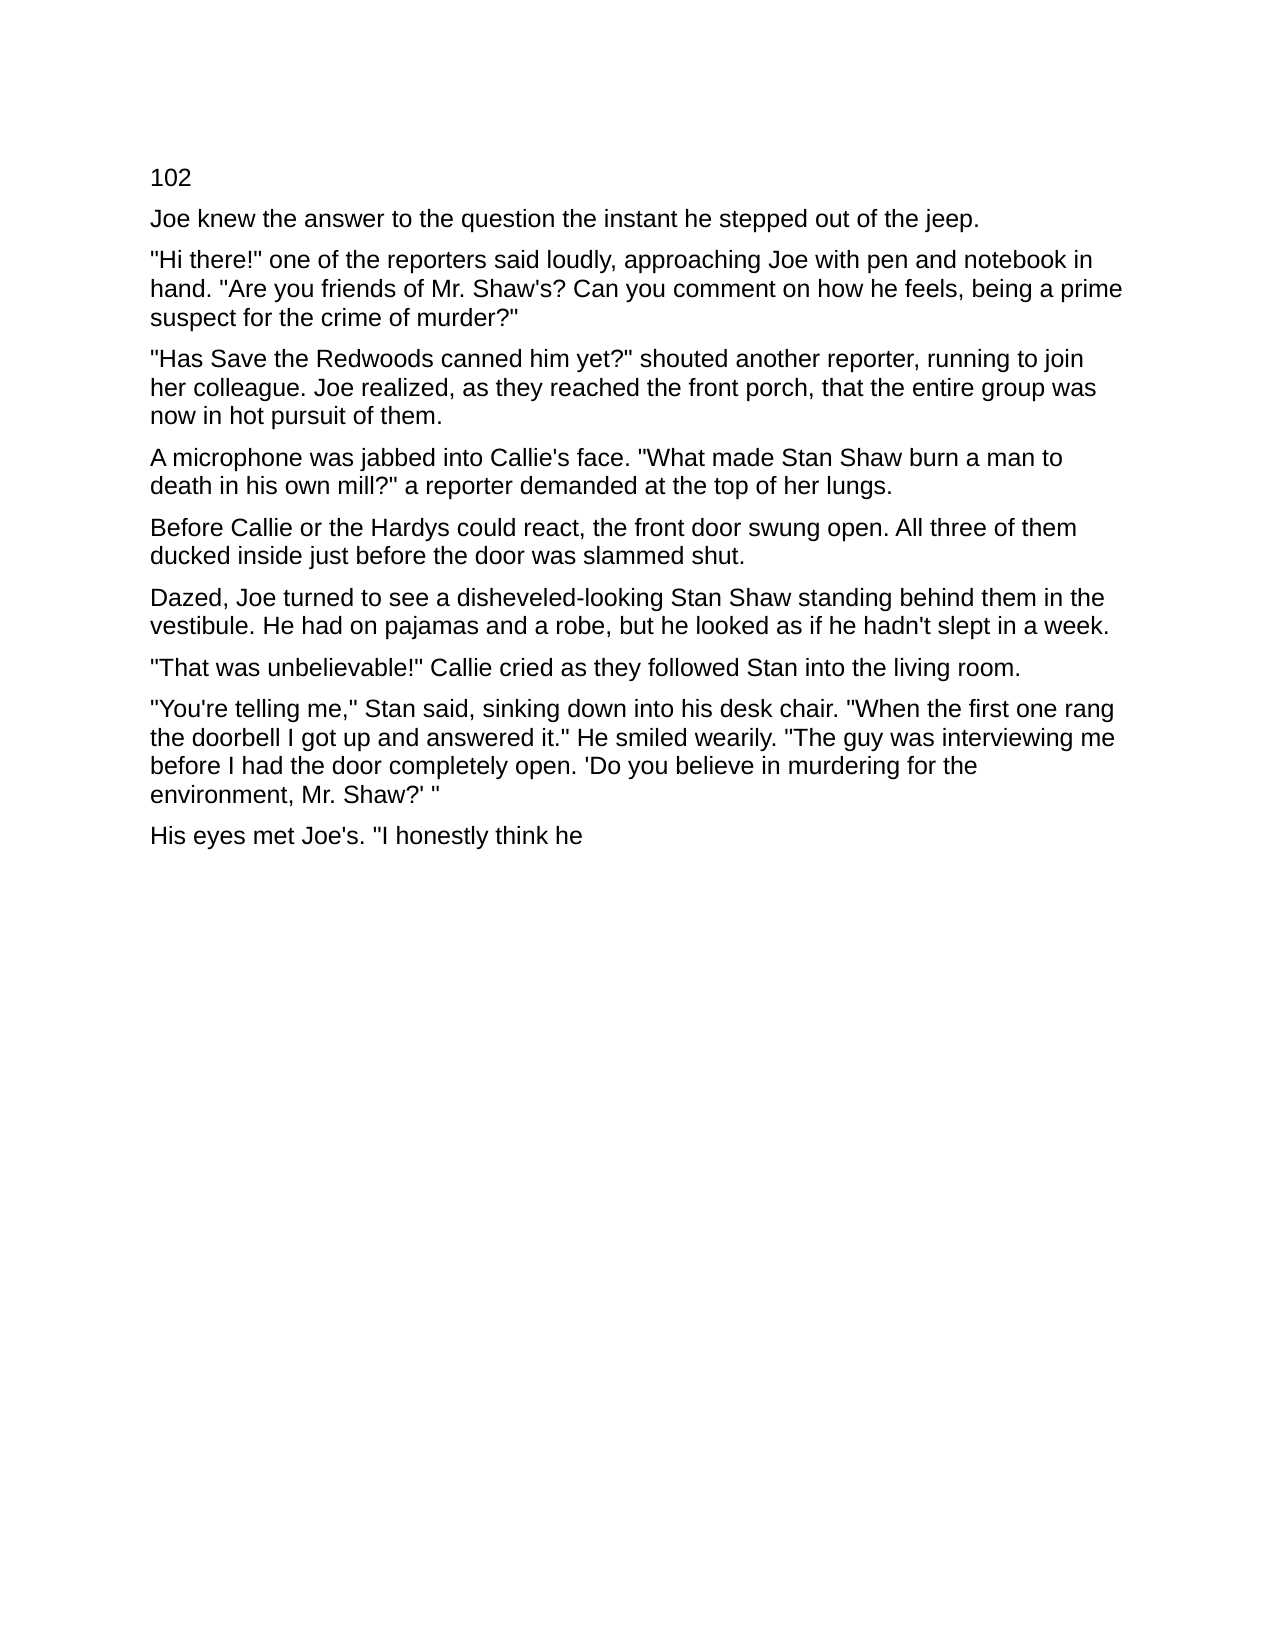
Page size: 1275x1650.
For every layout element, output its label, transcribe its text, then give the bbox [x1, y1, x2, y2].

text A microphone was jabbed into Callie's face. "What made Stan Shaw burn a man to death in his own mill?" a reporter demanded at the top of her lungs. [150, 442, 1125, 500]
text Dazed, Joe turned to see a disheveled-looking Stan Shaw standing behind them in the vestibule. He had on pajamas and a robe, but he looked as if he hadn't slept in a week. [150, 582, 1125, 640]
text "Has Save the Redwoods canned him yet?" shouted another reporter, running to join her colleague. Joe realized, as they reached the front porch, that the entire group was now in hot pursuit of them. [150, 344, 1125, 430]
text "Hi there!" one of the reporters said loudly, approaching Joe with pen and notebook in hand. "Are you friends of Mr. Shaw's? Can you comment on how he feels, being a prime suspect for the crime of murder?" [150, 245, 1125, 331]
text Joe knew the answer to the question the instant he stepped out of the jeep. [150, 204, 1125, 232]
text "You're telling me," Stan said, sinking down into his desk chair. "When the first one rang the doorbell I got up and answered it." He smiled wearily. "The guy was interviewing me before I had the door completely open. 'Do you believe in murdering for the environment, Mr. Shaw?' " [150, 694, 1125, 809]
text "That was unbelievable!" Callie cried as they followed Stan into the living room. [150, 652, 1125, 681]
text Before Callie or the Hardys could react, the front door swung open. All three of them ducked inside just before the door was slammed shut. [150, 512, 1125, 570]
text 102 [150, 162, 1125, 191]
text His eyes met Joe's. "I honestly think he [150, 821, 1125, 850]
